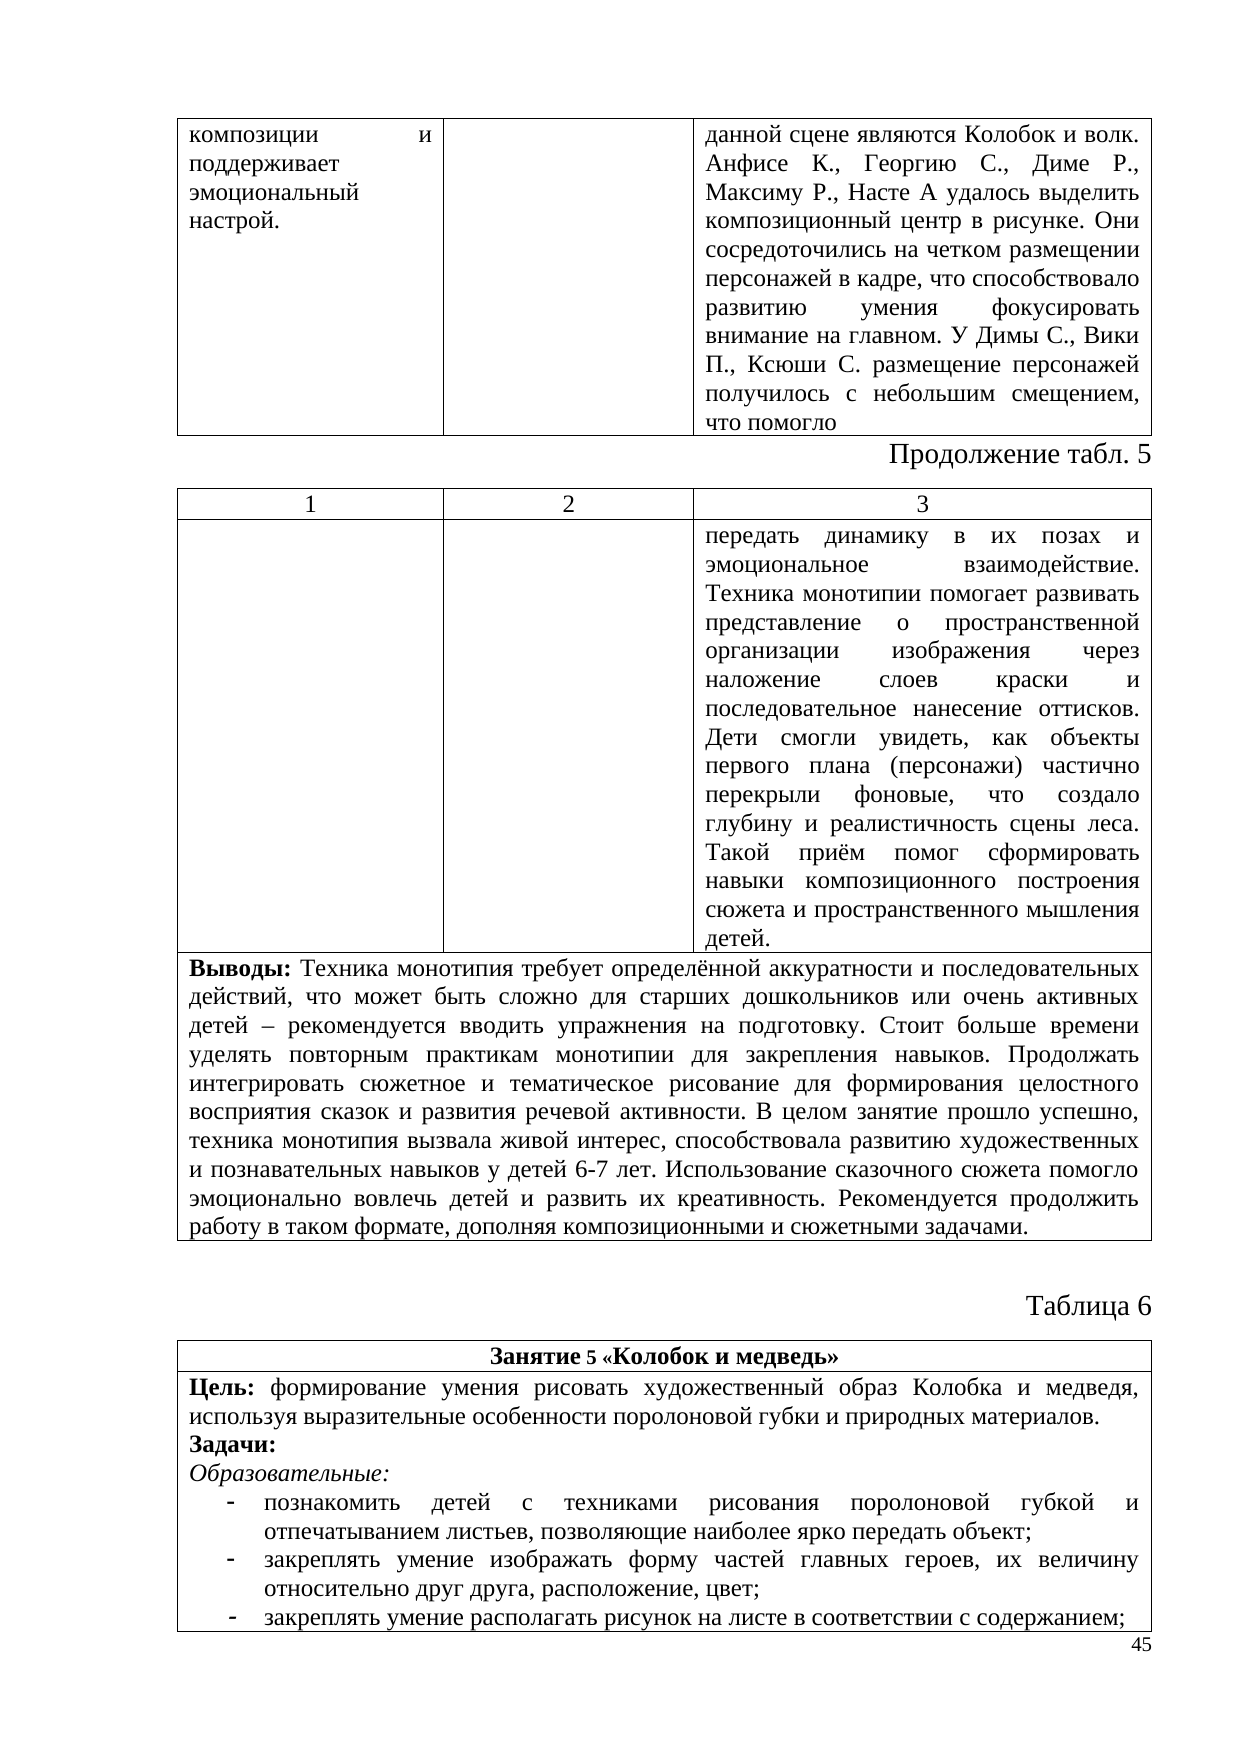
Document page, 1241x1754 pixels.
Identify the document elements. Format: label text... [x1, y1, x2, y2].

table_cell передать динамику в их позах и эмоциональное взаимодействие. Техника монотипии помогает развивать представление о пространственной организации изображения через наложение слоев краски и последовательное нанесение оттисков. Дети смогли увидеть, как объекты первого плана (персонажи) частично перекрыли фоновые, что создало глубину и реалистичность сцены леса. Такой приём помог сформировать навыки композиционного построения сюжета и пространственного мышления детей. [694, 520, 1151, 952]
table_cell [178, 119, 443, 435]
table_cell [178, 520, 443, 952]
table_header 2 [444, 489, 693, 519]
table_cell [694, 119, 1151, 435]
table_cell [444, 520, 693, 952]
table_header Занятие 5 «Колобок и медведь» [178, 1341, 1151, 1371]
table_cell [444, 119, 693, 435]
text Продолжение табл. 5 [177, 436, 1152, 470]
table_header 1 [178, 489, 443, 519]
table_cell Выводы: Техника монотипия требует определённой аккуратности и последовательных действий, что может быть сложно для старших дошкольников или очень активных детей – рекомендуется вводить упражнения на подготовку. Стоит больше времени уделять повторным практикам монотипии для закрепления навыков. Продолжать интегрировать сюжетное и тематическое рисование для формирования целостного восприятия сказок и развития речевой активности. В целом занятие прошло успешно, техника монотипия вызвала живой интерес, способствовала развитию художественных и познавательных навыков у детей 6-7 лет. Использование сказочного сюжета помогло эмоционально вовлечь детей и развить их креативность. Рекомендуется продолжить работу в таком формате, дополняя композиционными и сюжетными задачами. [178, 953, 1151, 1240]
table_header 3 [694, 489, 1151, 519]
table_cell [178, 1372, 1151, 1631]
text Таблица 6 [177, 1288, 1152, 1322]
